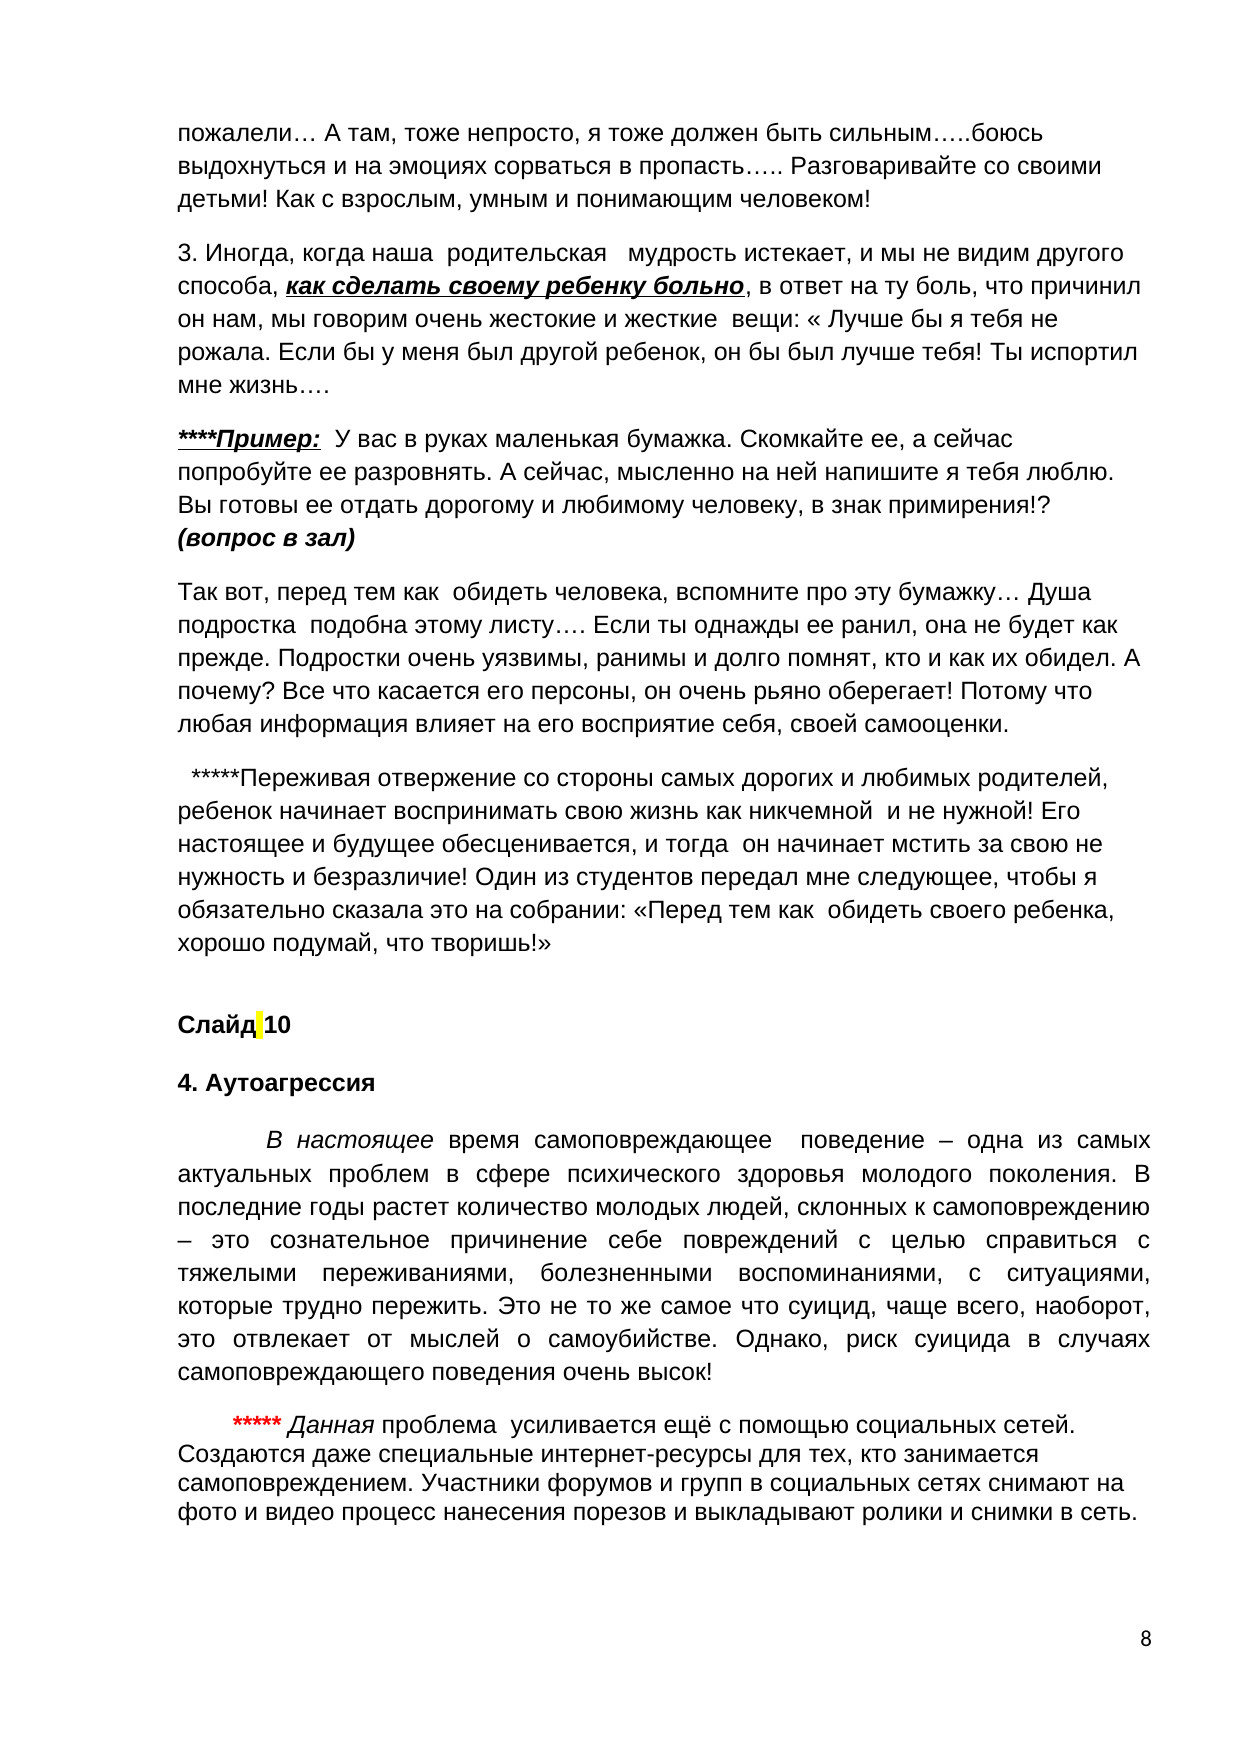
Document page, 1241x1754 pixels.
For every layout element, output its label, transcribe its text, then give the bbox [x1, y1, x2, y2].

text ****Пример: У вас в руках маленькая бумажка. Скомкайте ее, а сейчас попробуйте ее разровнять. А сейчас, мысленно на ней напишите я тебя люблю. Вы готовы ее отдать дорогому и любимому человеку, в знак примирения!? (вопрос в зал) [177, 424, 1152, 552]
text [177, 118, 1152, 213]
text Слайд 10 [177, 1011, 256, 1039]
text В настоящее время самоповреждающее поведение – одна из самых актуальных проблем в сфере психического здоровья молодого поколения. В последние годы растет количество молодых людей, склонных к самоповреждению – это сознательное причинение себе повреждений с целью справиться с тяжелыми переживаниями, болезненными воспоминаниями, с ситуациями, которые трудно пережить. Это не то же самое что суицид, чаще всего, наоборот, это отвлекает от мыслей о самоубийстве. Однако, риск суицида в случаях самоповреждающего поведения очень высок! [177, 1126, 1152, 1385]
text Так вот, перед тем как обидеть человека, вспомните про эту бумажку… Душа подростка подобна этому листу…. Если ты однажды ее ранил, она не будет как прежде. Подростки очень уязвимы, ранимы и долго помнят, кто и как их обидел. А почему? Все что касается его персоны, он очень рьяно оберегает! Потому что любая информация влияет на его восприятие себя, своей самооценки. [177, 577, 1152, 738]
text Слайд 10 [263, 1011, 1152, 1039]
text ***** Данная проблема усиливается ещё с помощью социальных сетей. Создаются даже специальные интернет-ресурсы для тех, кто занимается самоповреждением. Участники форумов и групп в социальных сетях снимают на фото и видео процесс нанесения порезов и выкладывают ролики и снимки в сеть. [177, 1411, 1152, 1526]
text *****Переживая отвержение со стороны самых дорогих и любимых родителей, ребенок начинает воспринимать свою жизнь как никчемной и не нужной! Его настоящее и будущее обесценивается, и тогда он начинает мстить за свою не нужность и безразличие! Один из студентов передал мне следующее, чтобы я обязательно сказала это на собрании: «Перед тем как обидеть своего ребенка, хорошо подумай, что творишь!» [177, 763, 1152, 957]
text 3. Иногда, когда наша родительская мудрость истекает, и мы не видим другого способа, как сделать своему ребенку больно, в ответ на ту боль, что причинил он нам, мы говорим очень жестокие и жесткие вещи: « Лучше бы я тебя не рожала. Если бы у меня был другой ребенок, он бы был лучше тебя! Ты испортил мне жизнь…. [177, 238, 1152, 399]
text 4. Аутоагрессия [177, 1068, 1152, 1097]
